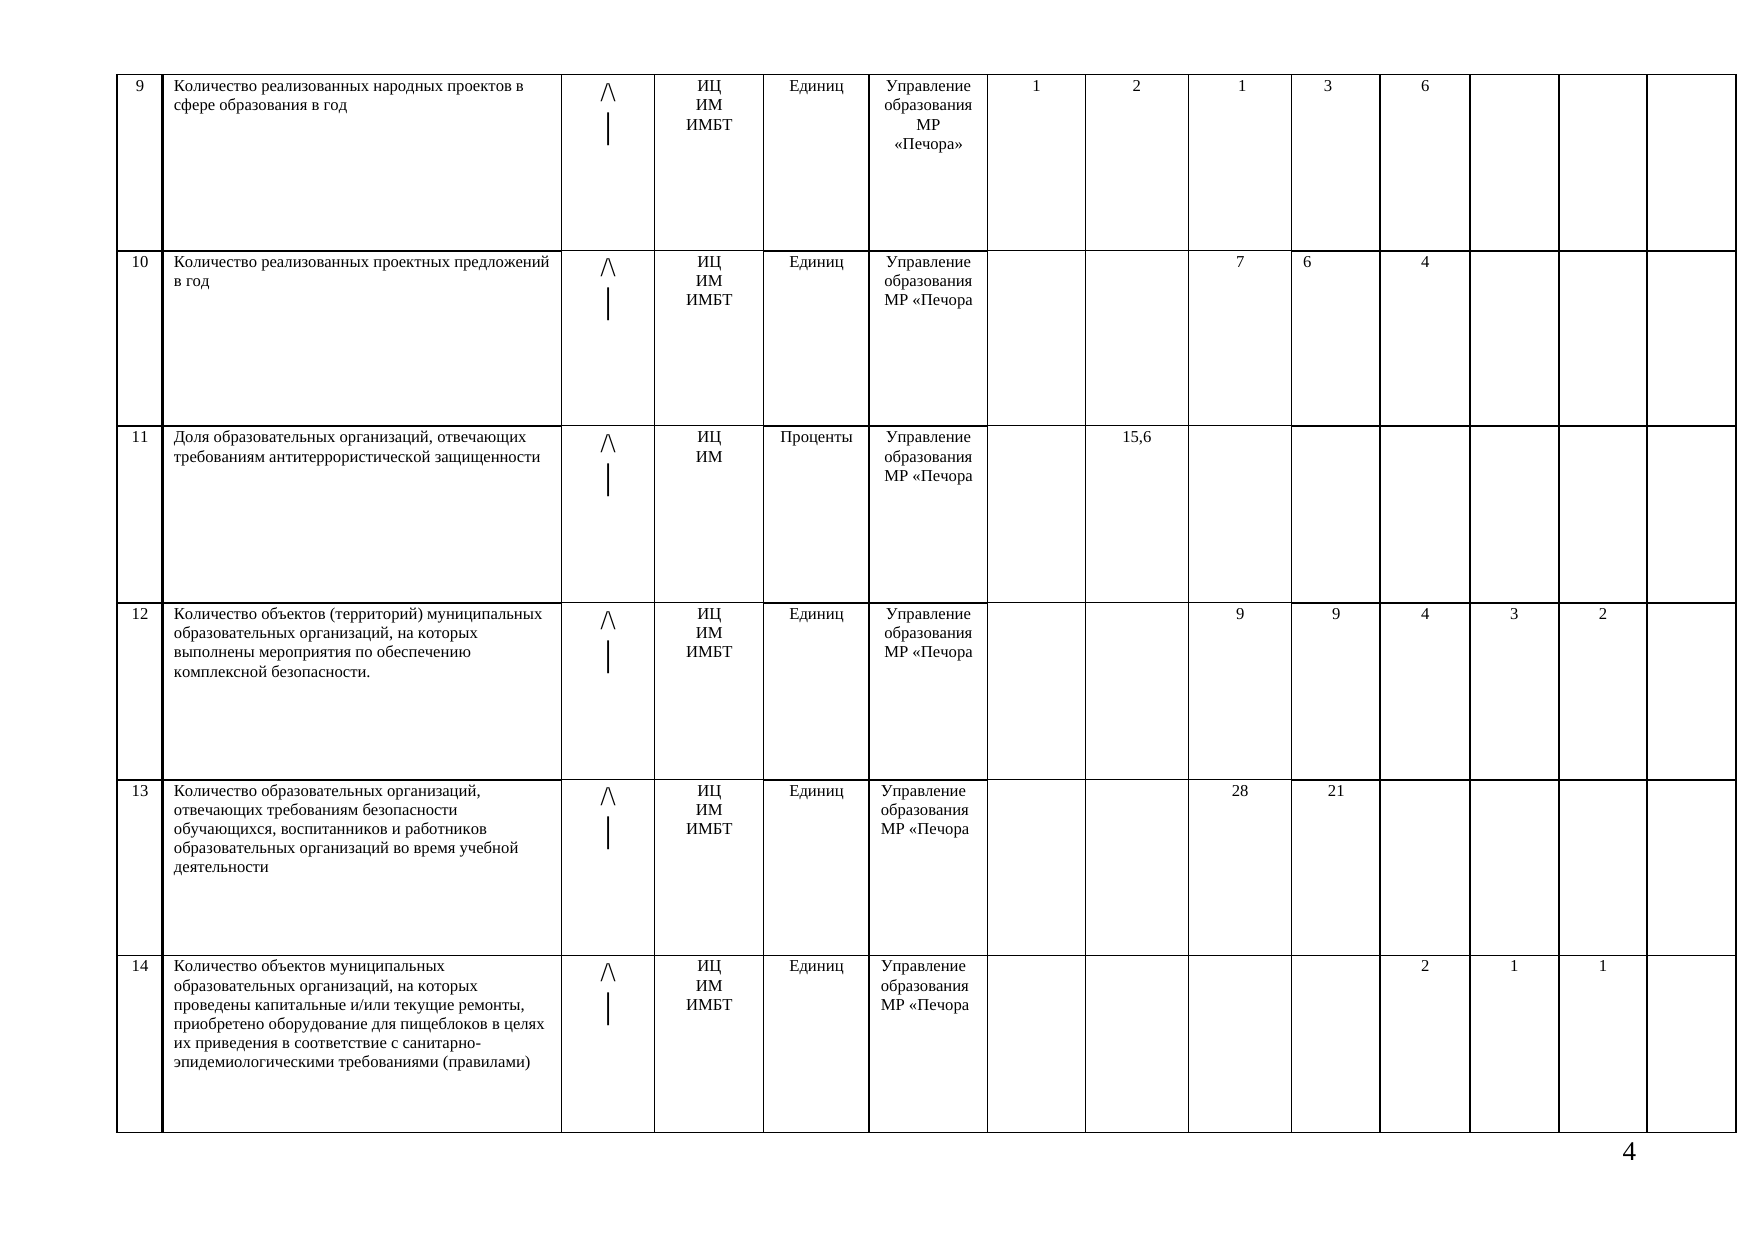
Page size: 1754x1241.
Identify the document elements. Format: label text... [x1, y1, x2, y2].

table_cell [1471, 427, 1558, 602]
table_cell 2 [1560, 604, 1646, 778]
table_cell [1560, 427, 1646, 602]
table_cell 1 [1471, 956, 1558, 1132]
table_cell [870, 956, 987, 1132]
table_cell 14 [118, 956, 161, 1132]
table_cell Количество образовательных организаций, отвечающих требованиям безопасности обучающихся, воспитанников и работников образовательных организаций во время учебной деятельности [164, 781, 561, 955]
table_cell Доля образовательных организаций, отвечающих требованиям антитеррористической защищенности [164, 427, 561, 602]
table_cell 3 [1471, 604, 1558, 778]
table_cell [1086, 956, 1188, 1132]
table_cell [1560, 75, 1646, 249]
table_cell ИЦ ИМ ИМБТ [655, 780, 763, 955]
table_cell /\ │ [562, 251, 654, 425]
table_cell [1648, 781, 1735, 955]
table_cell Количество объектов муниципальных образовательных организаций, на которых проведены капитальные и/или текущие ремонты, приобретено оборудование для пищеблоков в целях их приведения в соответствие с санитарно-эпидемиологическими требованиями (правилами) [164, 956, 561, 1132]
table_cell 2 [1381, 956, 1469, 1132]
table_cell 13 [118, 781, 161, 955]
table_cell Единиц [764, 252, 868, 425]
table_cell [1471, 75, 1558, 249]
table_cell [1381, 427, 1469, 602]
table_cell [1189, 956, 1291, 1132]
table_cell /\ │ [562, 603, 654, 778]
table_cell Единиц [764, 75, 868, 249]
table_cell [1648, 427, 1735, 602]
table_cell 9 [1189, 603, 1291, 778]
table_cell [1292, 956, 1379, 1132]
table_cell 4 [1381, 604, 1469, 778]
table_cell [870, 75, 987, 249]
table_cell Единиц [764, 604, 868, 778]
table_cell Количество объектов (территорий) муниципальных образовательных организаций, на которых выполнены мероприятия по обеспечению комплексной безопасности. [164, 604, 561, 778]
table_cell 28 [1189, 780, 1291, 955]
table_cell 6 [1381, 75, 1469, 249]
table_cell /\ │ [562, 780, 654, 955]
table_cell Единиц [764, 956, 868, 1132]
table_cell Проценты [764, 427, 868, 602]
table_cell 1 [988, 75, 1085, 249]
table_cell /\ │ [562, 426, 654, 602]
table_cell 21 [1292, 781, 1379, 955]
table_cell [988, 426, 1085, 602]
table_cell [1381, 781, 1469, 955]
table_cell Количество реализованных проектных предложений в год [164, 252, 561, 425]
table_cell 9 [118, 75, 161, 249]
table_cell 7 [1189, 251, 1291, 425]
table_cell Управление образования МР «Печора [870, 781, 987, 955]
table_cell Управление образования МР «Печора [870, 427, 987, 602]
table_cell [988, 603, 1085, 778]
table_cell /\ │ [562, 956, 654, 1132]
table_cell [988, 780, 1085, 955]
table_cell ИЦ ИМ ИМБТ [655, 251, 763, 425]
table_cell ИЦ ИМ ИМБТ [655, 956, 763, 1132]
table_cell Единиц [764, 781, 868, 955]
table_cell ИЦ ИМ [655, 426, 763, 602]
table_cell 11 [118, 427, 161, 602]
table_cell [1560, 781, 1646, 955]
table_cell 2 [1086, 75, 1188, 249]
table_cell 15,6 [1086, 426, 1188, 602]
table_cell 12 [118, 604, 161, 778]
table_cell [1471, 781, 1558, 955]
table_cell Управление образования МР «Печора [870, 252, 987, 425]
table_cell ИЦ ИМ ИМБТ [655, 75, 763, 249]
table_cell Количество реализованных народных проектов в сфере образования в год [164, 75, 561, 249]
table_cell [1648, 252, 1735, 425]
table_cell 3 [1292, 75, 1379, 249]
table_cell 1 [1189, 75, 1291, 249]
table_cell 6 [1292, 252, 1379, 425]
table_cell 9 [1292, 604, 1379, 778]
table_cell /\ │ [562, 75, 654, 249]
table_cell Управление образования МР «Печора [870, 604, 987, 778]
table_cell ИЦ ИМ ИМБТ [655, 603, 763, 778]
table_cell [1471, 252, 1558, 425]
table_cell [1086, 251, 1188, 425]
table_cell [988, 956, 1085, 1132]
table_cell [1292, 427, 1379, 602]
table_cell [1189, 426, 1291, 602]
table_cell [988, 251, 1085, 425]
table_cell [1648, 956, 1735, 1132]
table_cell 10 [118, 252, 161, 425]
table_cell [1086, 780, 1188, 955]
table_cell 4 [1381, 252, 1469, 425]
table_cell 1 [1560, 956, 1646, 1132]
table_cell [1086, 603, 1188, 778]
table_cell [1648, 604, 1735, 778]
table_cell [1560, 252, 1646, 425]
table_cell [1648, 75, 1735, 249]
